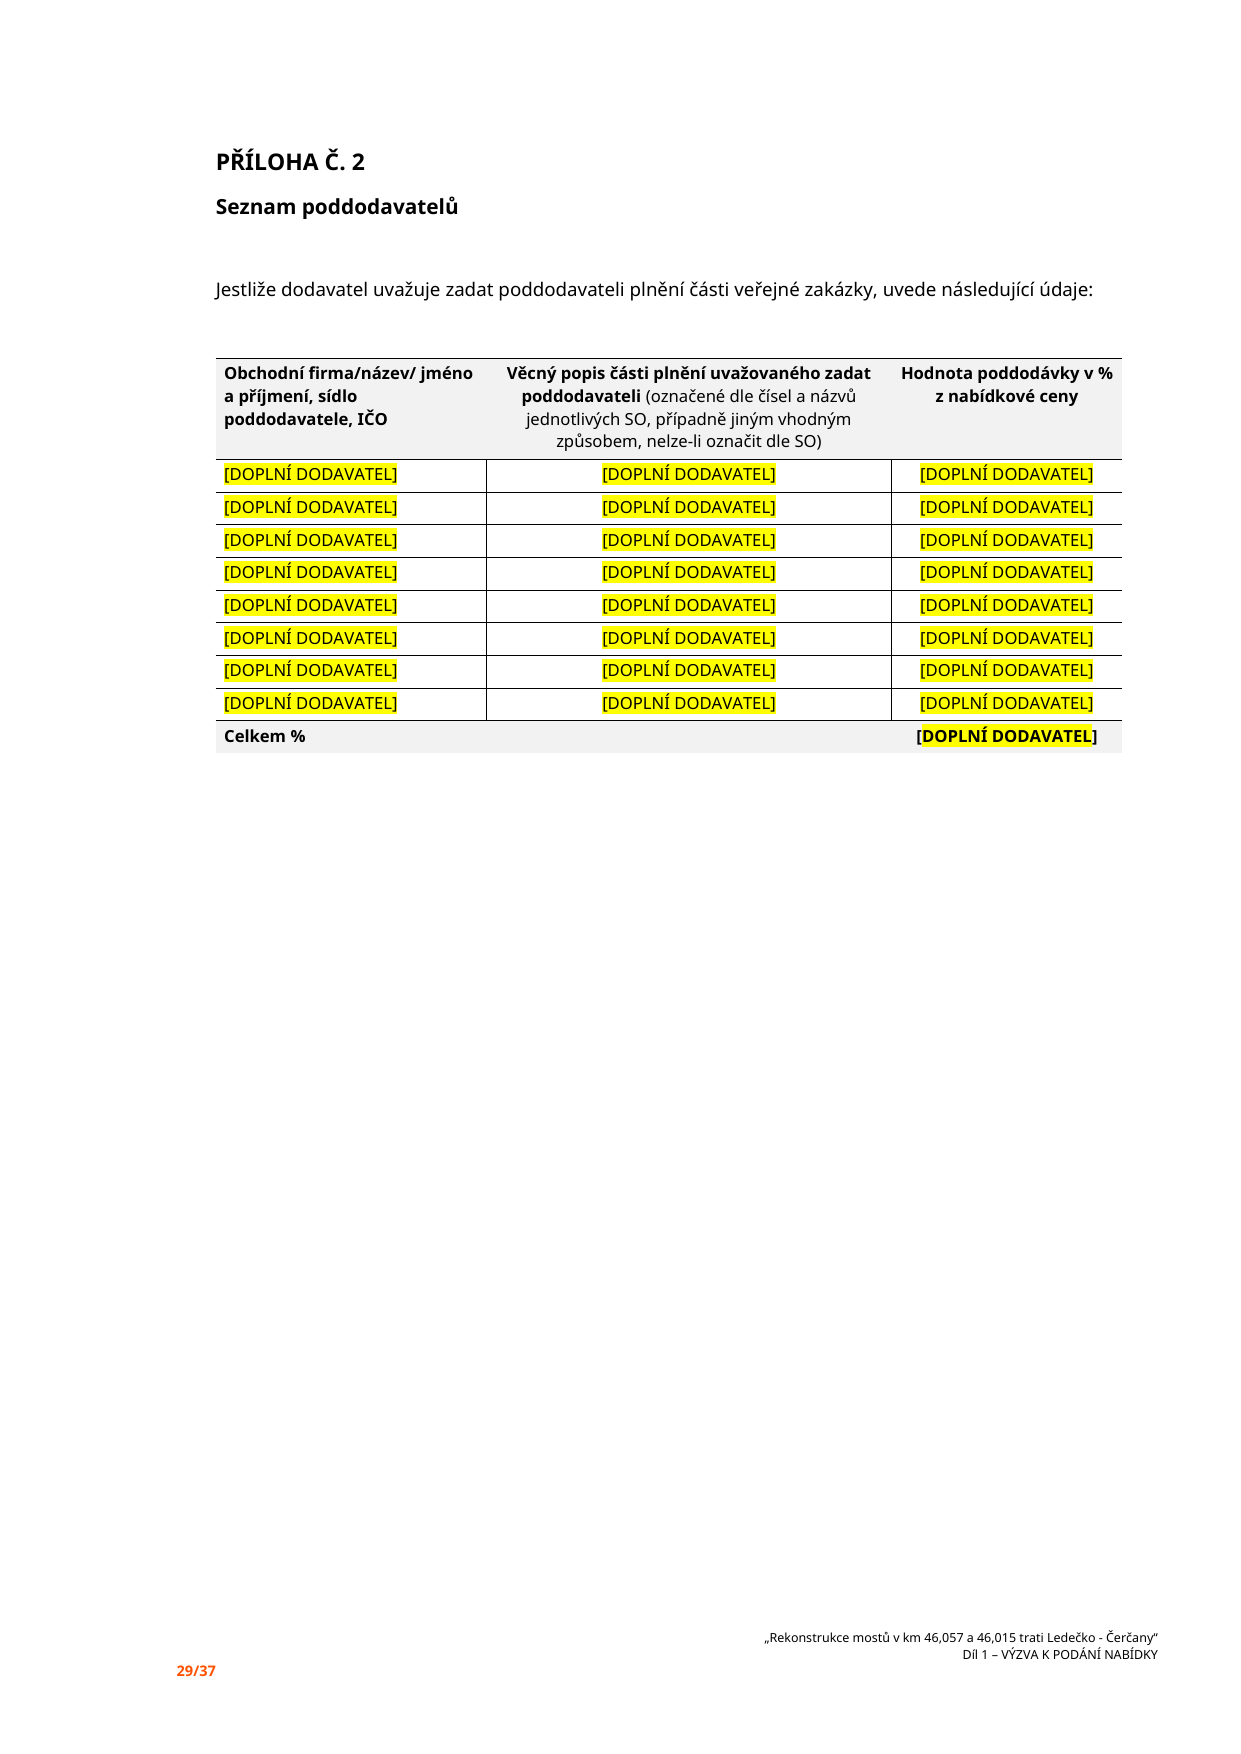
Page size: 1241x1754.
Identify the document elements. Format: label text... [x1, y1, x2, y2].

table_cell [DOPLNÍ DODAVATEL] [216, 623, 486, 655]
text Seznam poddodavatelů [216, 192, 1122, 221]
table_cell [DOPLNÍ DODAVATEL] [487, 460, 891, 491]
table_cell [DOPLNÍ DODAVATEL] [487, 558, 891, 589]
table_cell [DOPLNÍ DODAVATEL] [216, 525, 486, 557]
table_cell [DOPLNÍ DODAVATEL] [891, 721, 1122, 753]
table_cell [486, 721, 891, 753]
table_cell [DOPLNÍ DODAVATEL] [892, 689, 1122, 720]
table_cell [DOPLNÍ DODAVATEL] [216, 656, 486, 688]
table_cell Celkem % [216, 721, 486, 753]
table_cell [DOPLNÍ DODAVATEL] [892, 460, 1122, 491]
table_cell [DOPLNÍ DODAVATEL] [892, 525, 1122, 557]
table_cell [DOPLNÍ DODAVATEL] [892, 558, 1122, 589]
table_cell [DOPLNÍ DODAVATEL] [487, 656, 891, 688]
table_cell [DOPLNÍ DODAVATEL] [892, 623, 1122, 655]
text Jestliže dodavatel uvažuje zadat poddodavateli plnění části veřejné zakázky, uvede následující údaje: [216, 277, 1122, 302]
text Příloha č. 2 [216, 146, 1122, 177]
table_cell [DOPLNÍ DODAVATEL] [487, 591, 891, 622]
table_cell [DOPLNÍ DODAVATEL] [892, 656, 1122, 688]
table_cell [DOPLNÍ DODAVATEL] [216, 689, 486, 720]
table_cell [DOPLNÍ DODAVATEL] [892, 591, 1122, 622]
table_cell [DOPLNÍ DODAVATEL] [216, 558, 486, 589]
table_cell [DOPLNÍ DODAVATEL] [892, 493, 1122, 524]
table_cell [DOPLNÍ DODAVATEL] [487, 525, 891, 557]
table_cell [DOPLNÍ DODAVATEL] [487, 623, 891, 655]
table_cell [DOPLNÍ DODAVATEL] [216, 591, 486, 622]
table_cell [DOPLNÍ DODAVATEL] [216, 460, 486, 491]
table_cell [DOPLNÍ DODAVATEL] [487, 689, 891, 720]
table_header Hodnota poddodávky v % z nabídkové ceny [891, 359, 1122, 459]
table_cell [DOPLNÍ DODAVATEL] [487, 493, 891, 524]
table_header Obchodní firma/název/ jméno a příjmení, sídlo poddodavatele, IČO [216, 359, 486, 459]
table_header Věcný popis části plnění uvažovaného zadat poddodavateli (označené dle čísel a názvů jednotlivých SO, případně jiným vhodným způsobem, nelze-li označit dle SO) [486, 359, 891, 459]
table_cell [DOPLNÍ DODAVATEL] [216, 493, 486, 524]
